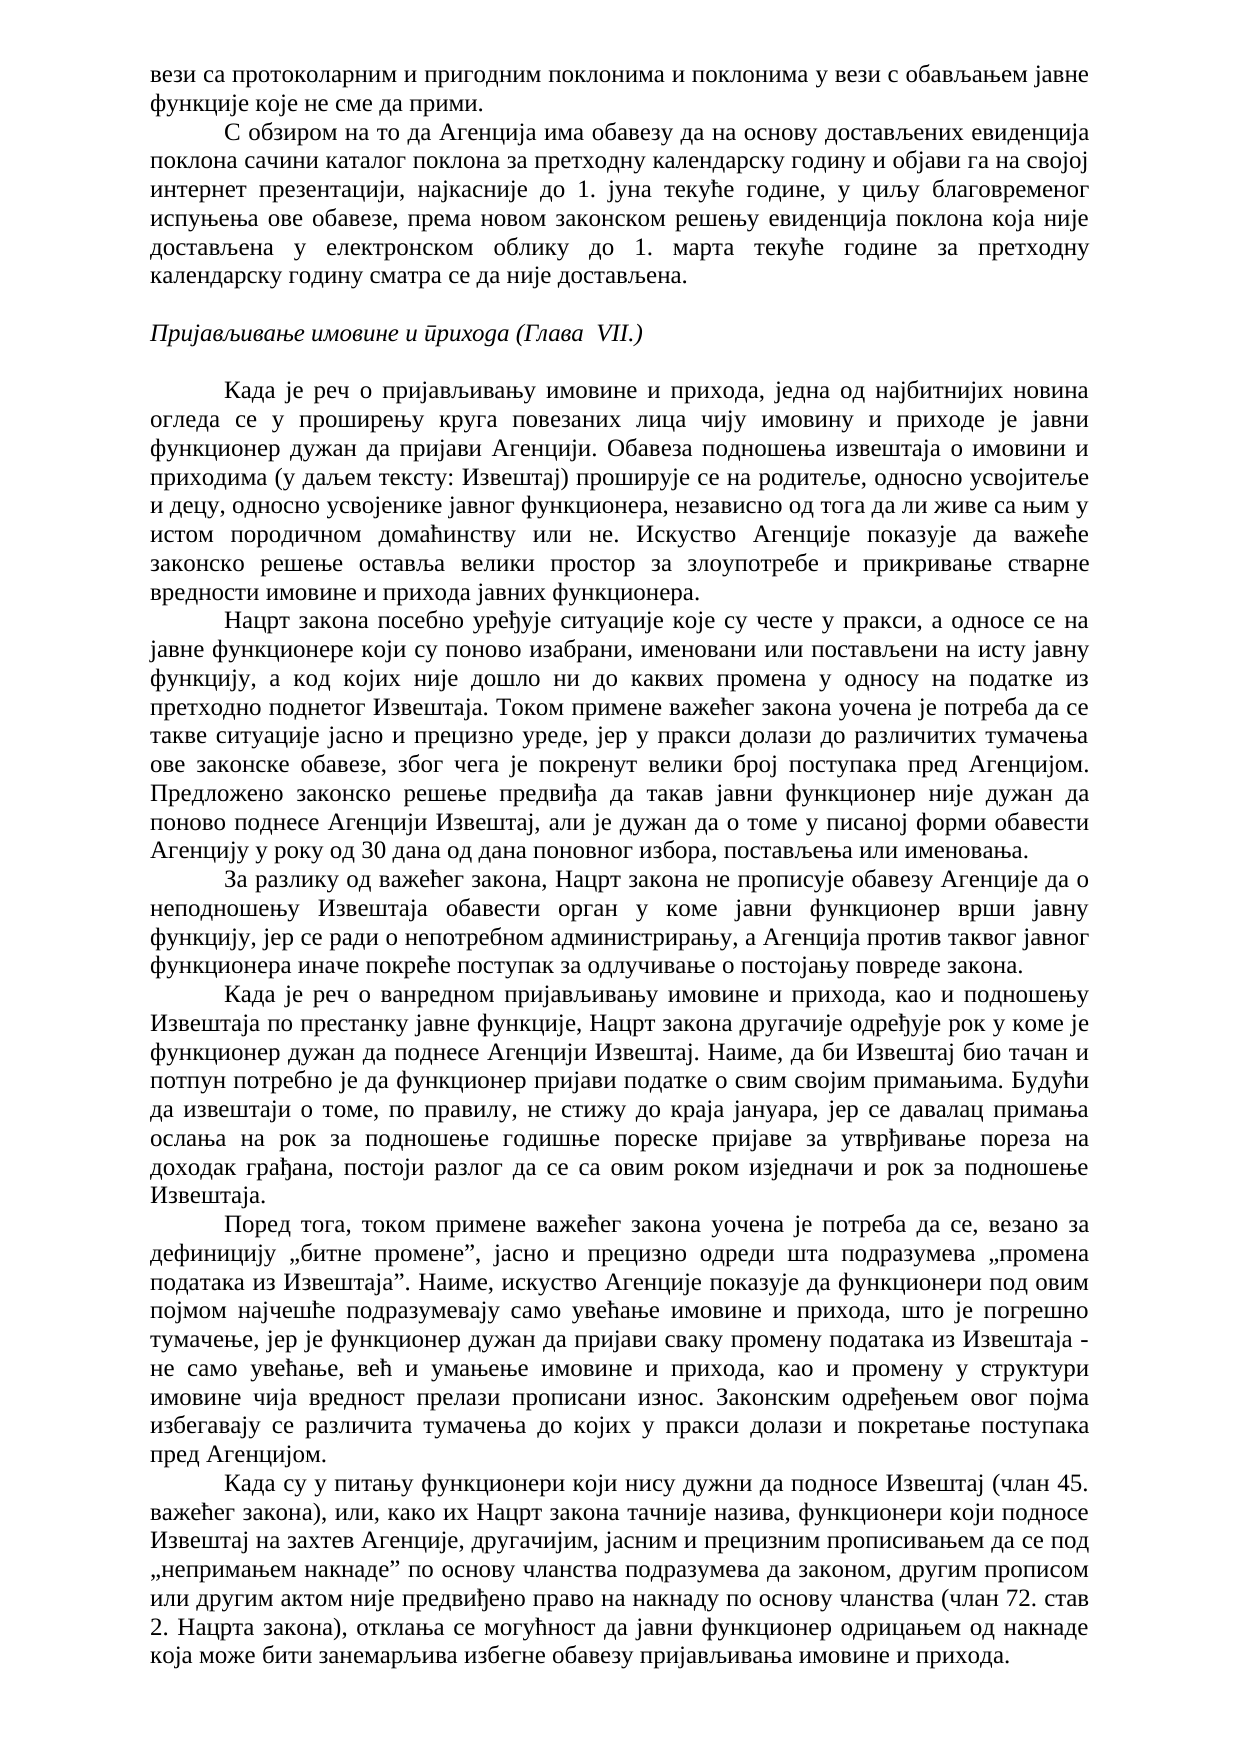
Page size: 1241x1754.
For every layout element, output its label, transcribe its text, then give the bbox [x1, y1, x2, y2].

text С обзиром на то да Агенција има обавезу да на основу достављених евиденција поклона сачини каталог поклона за претходну календарску годину и објави га на својој интернет презентацији, најкасније до 1. јуна текуће године, у циљу благовременог испуњења ове обавезе, према новом законском решењу евиденција поклона која није достављена у електронском облику до 1. марта текуће године за претходну календарску годину сматра се да није достављена. [150, 117, 1090, 289]
text Пријављивање имовине и прихода (Глава VII.) [150, 318, 516, 347]
text Када је реч о пријављивању имовине и прихода, једна од најбитнијих новина огледа се у проширењу круга повезаних лица чију имовину и приходе је јавни функционер дужан да пријави Агенцији. Обавеза подношења извештаја о имовини и приходима (у даљем тексту: Извештај) проширује се на родитеље, односно усвојитеље и децу, односно усвојенике јавног функционера, независно од тога да ли живе са њим у истом породичном домаћинству или не. Искуство Агенције показује да важеће законско решење оставља велики простор за злоупотребе и прикривање стварне вредности имовине и прихода јавних функционера. [150, 375, 1090, 605]
text Пријављивање имовине и прихода (Глава VII.) [584, 318, 1090, 347]
text Поред тога, током примене важећег закона уочена је потреба да се, везано за дефиницију „битне промене”, јасно и прецизно одреди шта подразумева „промена података из Извештаја”. Наиме, искуство Агенције показује да функционери под овим појмом најчешће подразумевају само увећање имовине и прихода, што је погрешно тумачење, јер је функционер дужан да пријави сваку промену података из Извештаја - не само увећање, већ и умањење имовине и прихода, као и промену у структури имовине чија вредност прелази прописани износ. Законским одређењем овог појма избегавају се различита тумачења до којих у пракси долази и покретање поступака пред Агенцијом. [150, 1209, 1090, 1468]
text Када је реч о ванредном пријављивању имовине и прихода, као и подношењу Извештаја по престанку јавне функције, Нацрт закона другачије одређује рок у коме је функционер дужан да поднесе Агенцији Извештај. Наиме, да би Извештај био тачан и потпун потребно је да функционер пријави податке о свим својим примањима. Будући да извештаји о томе, по правилу, не стижу до краја јануара, јер се давалац примања ослања на рок за подношење годишње пореске пријаве за утврђивање пореза на доходак грађана, постоји разлог да се са овим роком изједначи и рок за подношење Извештаја. [150, 979, 1090, 1209]
text За разлику од важећег закона, Нацрт закона не прописује обавезу Агенције да о неподношењу Извештаја обавести орган у коме јавни функционер врши јавну функцију, јер се ради о непотребном администрирању, а Агенција против таквог јавног функционера иначе покреће поступак за одлучивање о постојању повреде закона. [150, 864, 1090, 979]
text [150, 59, 1090, 117]
text Нацрт закона посебно уређује ситуације које су честе у пракси, а односе се на јавне функционере који су поново изабрани, именовани или постављени на исту јавну функцију, а код којих није дошло ни до каквих промена у односу на податке из претходно поднетог Извештаја. Током примене важећег закона уочена је потреба да се такве ситуације јасно и прецизно уреде, јер у пракси долази до различитих тумачења ове законске обавезе, због чега је покренут велики број поступака пред Агенцијом. Предложено законско решење предвиђа да такав јавни функционер није дужан да поново поднесе Агенцији Извештај, али је дужан да о томе у писаној форми обавести Агенцију у року од 30 дана од дана поновног избора, постављења или именовања. [150, 605, 1090, 864]
text Када су у питању функционери који нису дужни да подносе Извештај (члан 45. важећег закона), или, како их Нацрт закона тачније назива, функционери који подносе Извештај на захтев Агенције, другачијим, јасним и прецизним прописивањем да се под „непримањем накнаде” по основу чланства подразумева да законом, другим прописом или другим актом није предвиђено право на накнаду по основу чланства (члан 72. став 2. Нацрта закона), отклања се могућност да јавни функционер одрицањем од накнаде која може бити занемарљива избегне обавезу пријављивања имовине и прихода. [150, 1468, 1090, 1669]
